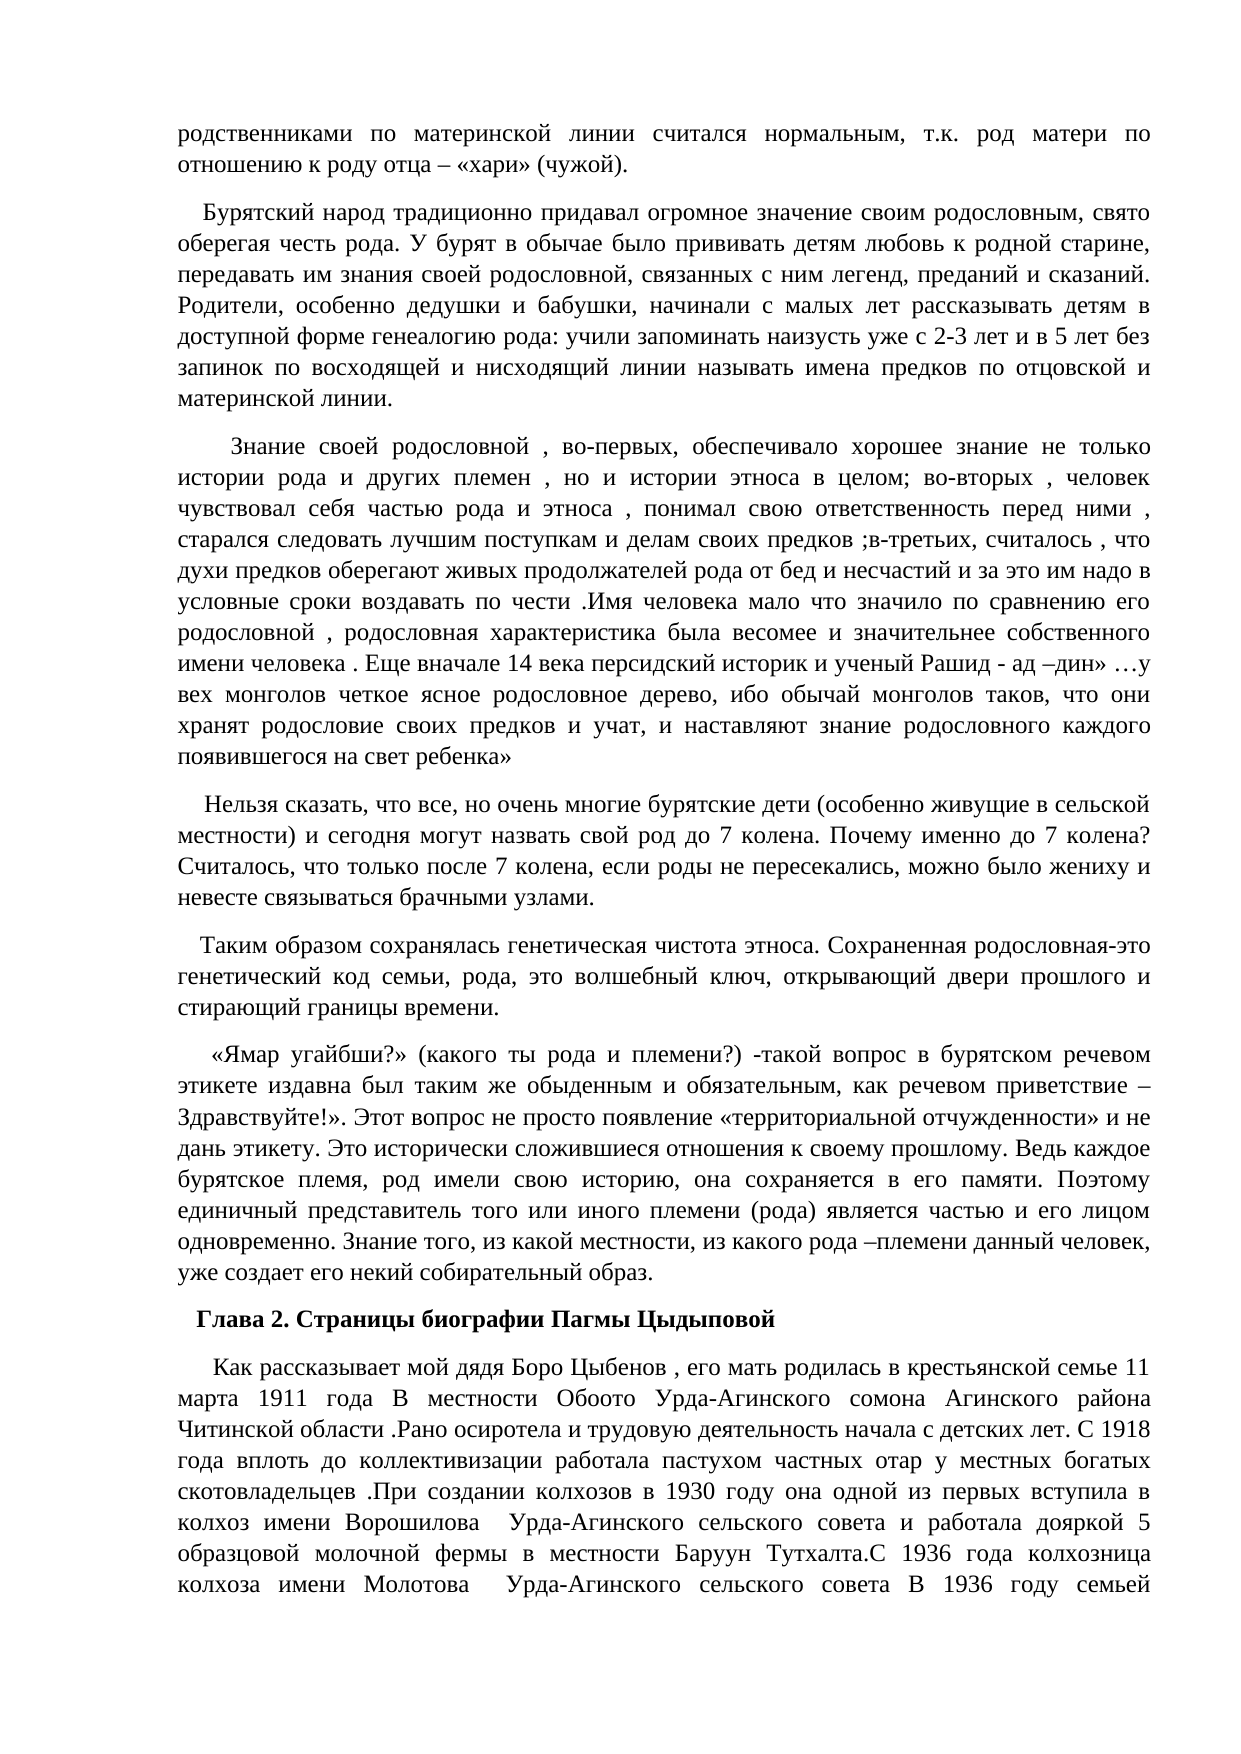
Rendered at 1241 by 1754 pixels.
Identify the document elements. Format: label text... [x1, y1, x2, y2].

text Нельзя сказать, что все, но очень многие бурятские дети (особенно живущие в сельской местности) и сегодня могут назвать свой род до 7 колена. Почему именно до 7 колена? Считалось, что только после 7 колена, если роды не пересекались, можно было жениху и невесте связываться брачными узлами. [177, 789, 1152, 911]
text Таким образом сохранялась генетическая чистота этноса. Сохраненная родословная-это генетический код семьи, рода, это волшебный ключ, открывающий двери прошлого и стирающий границы времени. [177, 930, 1152, 1021]
text Бурятский народ традиционно придавал огромное значение своим родословным, свято оберегая честь рода. У бурят в обычае было прививать детям любовь к родной старине, передавать им знания своей родословной, связанных с ним легенд, преданий и сказаний. Родители, особенно дедушки и бабушки, начинали с малых лет рассказывать детям в доступной форме генеалогию рода: учили запоминать наизусть уже с 2-3 лет и в 5 лет без запинок по восходящей и нисходящий линии называть имена предков по отцовской и материнской линии. [177, 197, 1152, 412]
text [177, 118, 1152, 178]
text «Ямар угайбши?» (какого ты рода и племени?) -такой вопрос в бурятском речевом этикете издавна был таким же обыденным и обязательным, как речевом приветствие –Здравствуйте!». Этот вопрос не просто появление «территориальной отчужденности» и не дань этикету. Это исторически сложившиеся отношения к своему прошлому. Ведь каждое бурятское племя, род имели свою историю, она сохраняется в его памяти. Поэтому единичный представитель того или иного племени (рода) является частью и его лицом одновременно. Знание того, из какой местности, из какого рода –племени данный человек, уже создает его некий собирательный образ. [177, 1039, 1152, 1286]
text Знание своей родословной , во-первых, обеспечивало хорошее знание не только истории рода и других племен , но и истории этноса в целом; во-вторых , человек чувствовал себя частью рода и этноса , понимал свою ответственность перед ними , старался следовать лучшим поступкам и делам своих предков ;в-третьих, считалось , что духи предков оберегают живых продолжателей рода от бед и несчастий и за это им надо в условные сроки воздавать по чести .Имя человека мало что значило по сравнению его родословной , родословная характеристика была весомее и значительнее собственного имени человека . Еще вначале 14 века персидский историк и ученый Рашид - ад –дин» …у вех монголов четкое ясное родословное дерево, ибо обычай монголов таков, что они хранят родословие своих предков и учат, и наставляют знание родословного каждого появившегося на свет ребенка» [177, 431, 1152, 770]
text Глава 2. Страницы биографии Пагмы Цыдыповой [177, 1304, 1152, 1333]
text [177, 1352, 1152, 1598]
